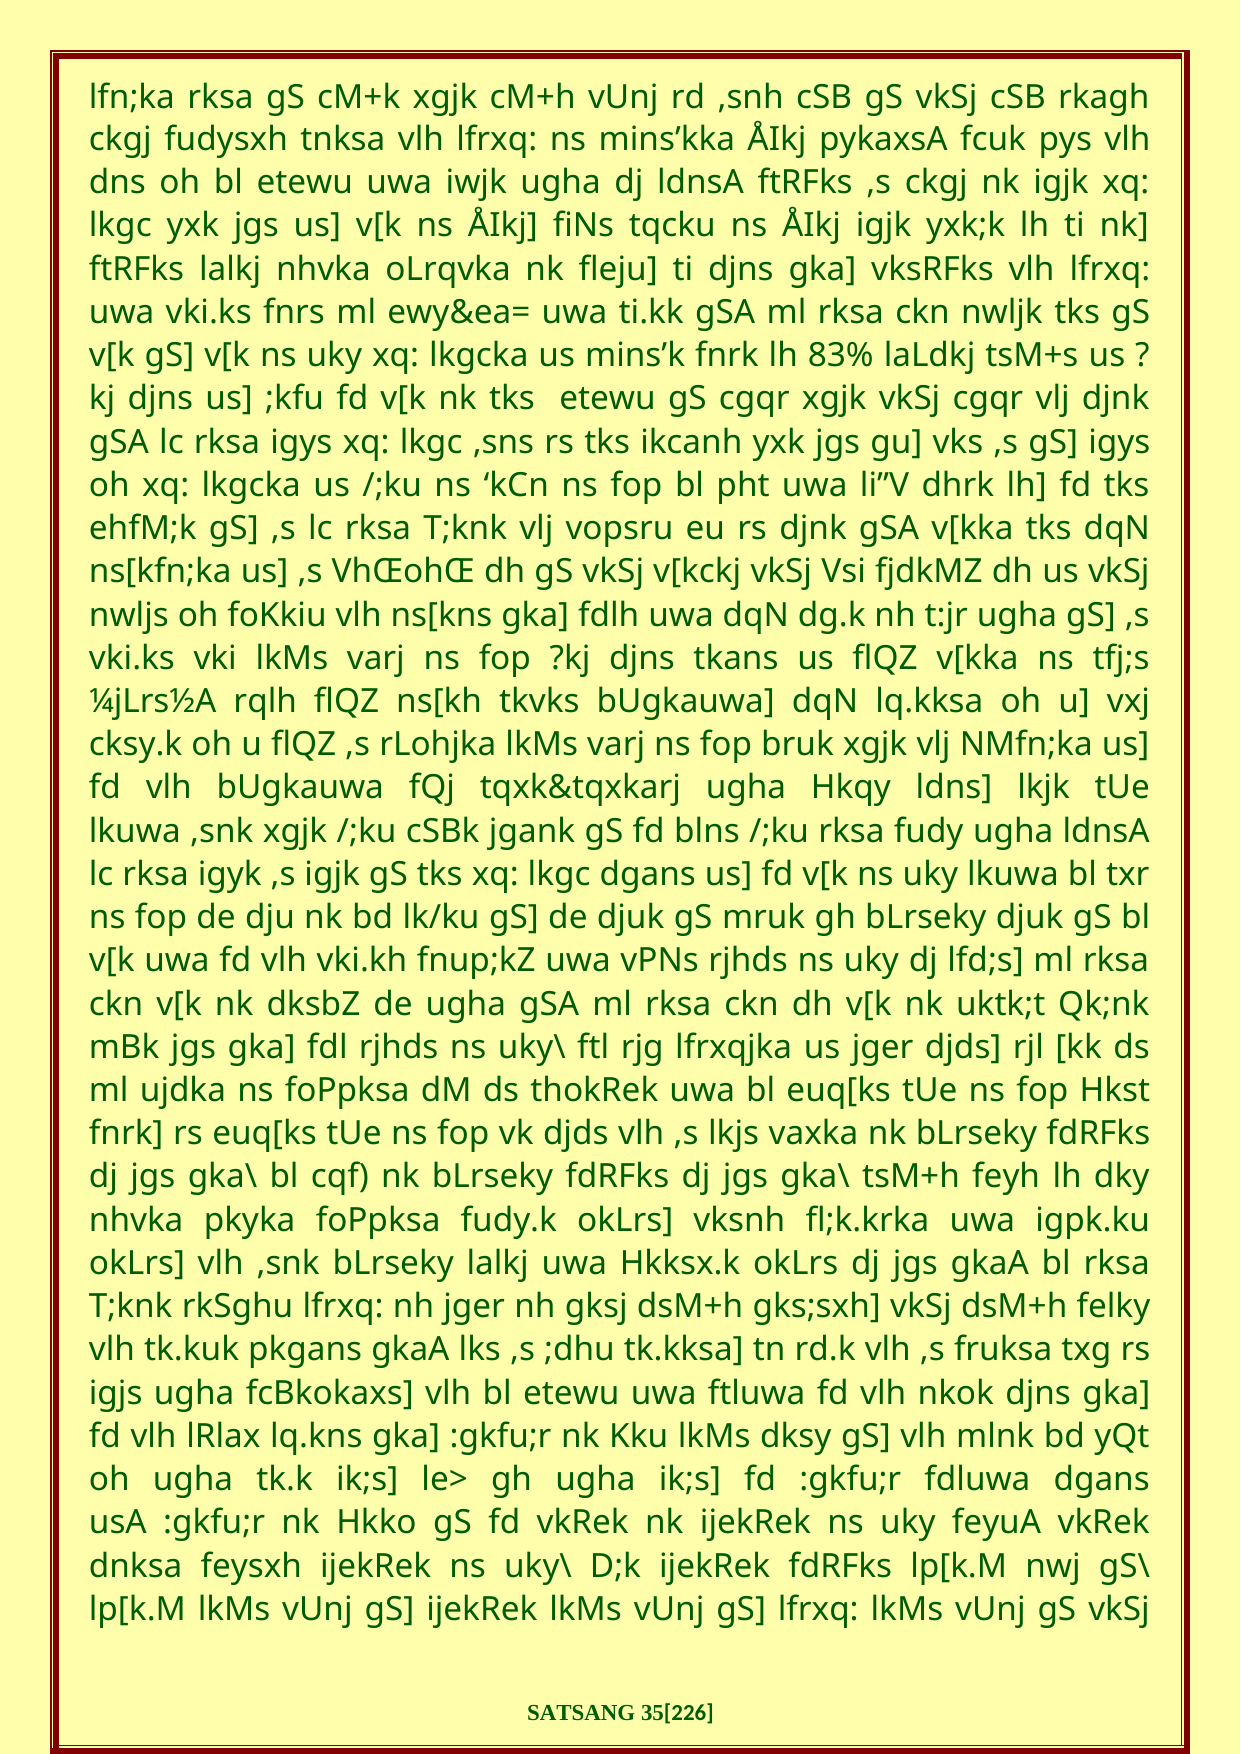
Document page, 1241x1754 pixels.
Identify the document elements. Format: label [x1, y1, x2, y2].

text [89, 74, 1152, 1630]
